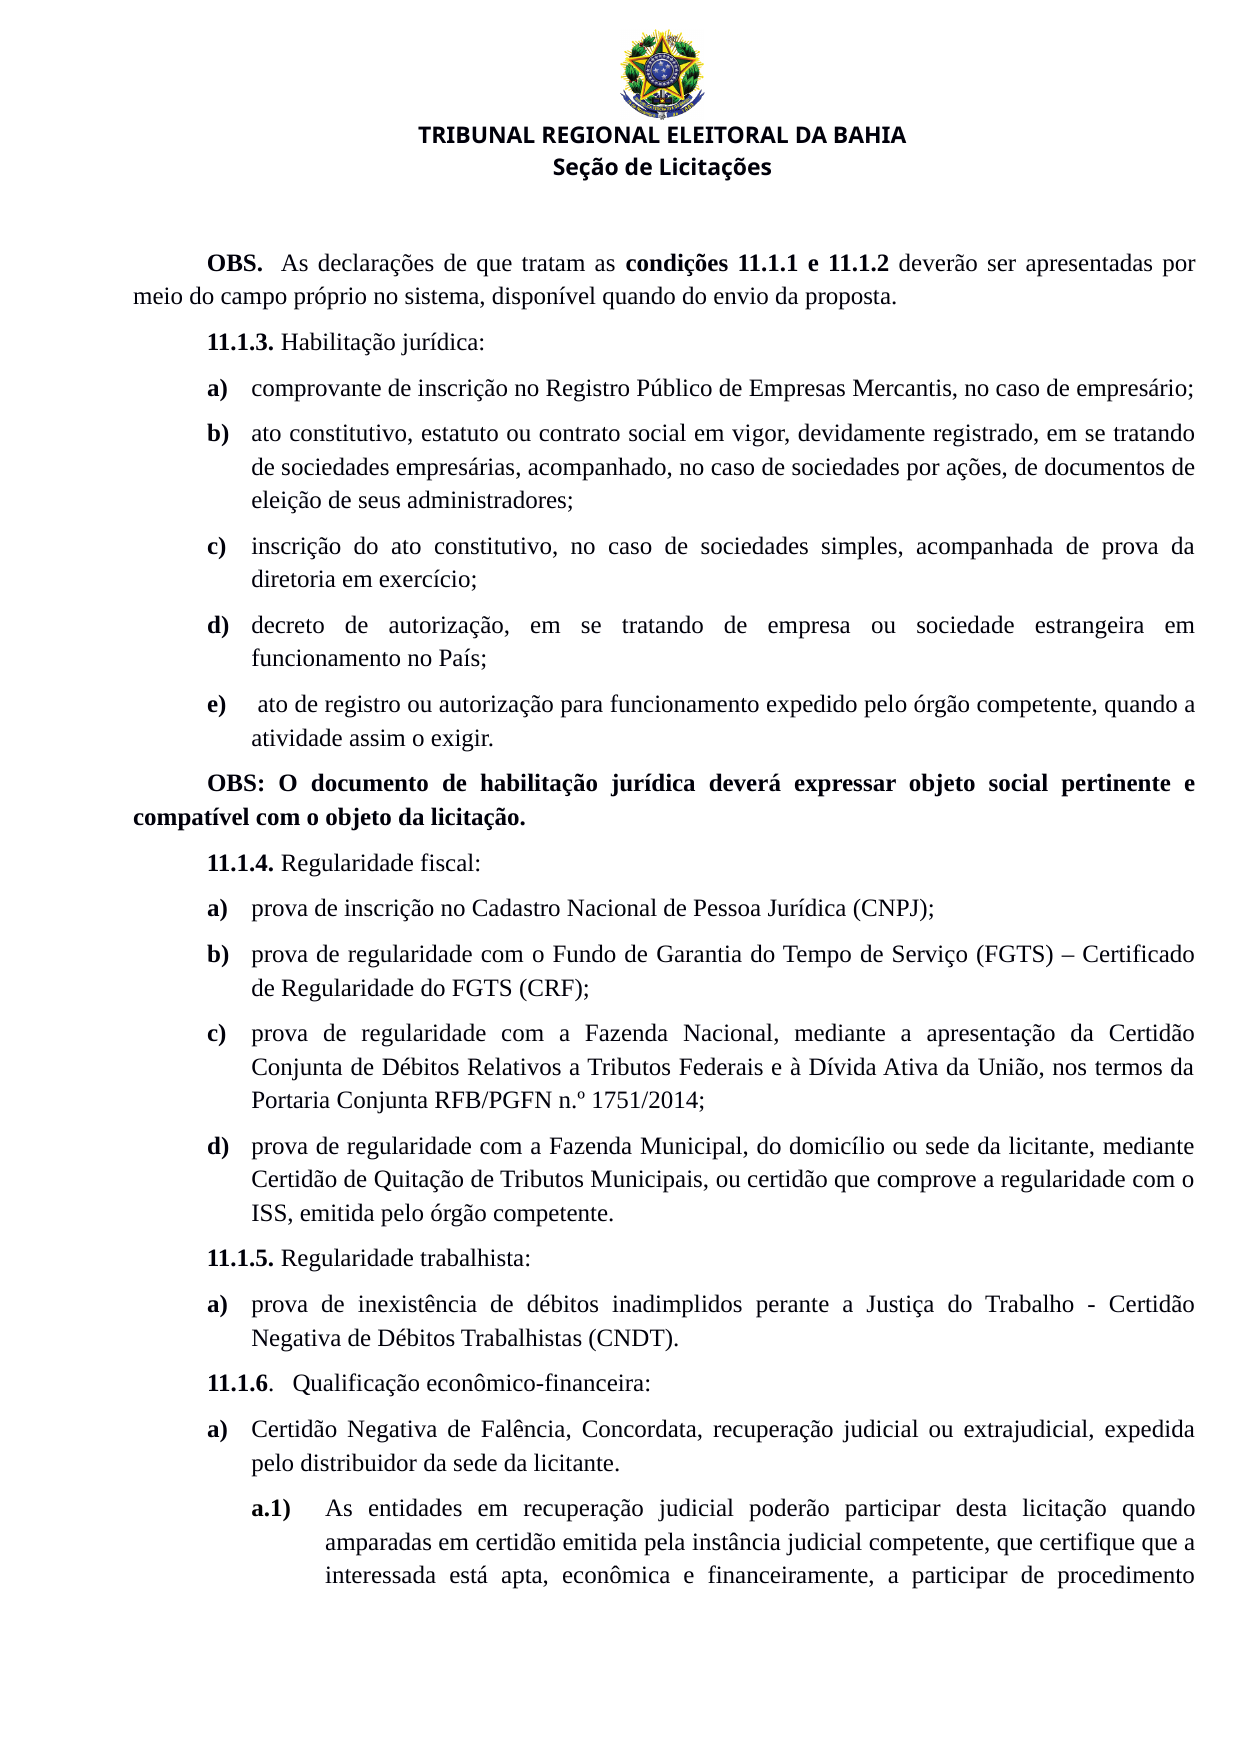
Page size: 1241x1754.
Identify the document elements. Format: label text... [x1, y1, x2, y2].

list prova de regularidade com a Fazenda Municipal, do domicílio ou sede da licitante, mediante Certidão de Quitação de Tributos Municipais, ou certidão que comprove a regularidade com o ISS, emitida pelo órgão competente. [207, 1128, 1196, 1228]
list decreto de autorização, em se tratando de empresa ou sociedade estrangeira em funcionamento no País; [207, 607, 1196, 673]
list inscrição do ato constitutivo, no caso de sociedades simples, acompanhada de prova da diretoria em exercício; [207, 528, 1196, 594]
text 11.1.3. Habilitação jurídica: [133, 323, 1196, 357]
list Certidão Negativa de Falência, Concordata, recuperação judicial ou extrajudicial, expedida pelo distribuidor da sede da licitante. [207, 1411, 1196, 1478]
list comprovante de inscrição no Registro Público de Empresas Mercantis, no caso de empresário; [207, 369, 1196, 403]
list prova de regularidade com o Fundo de Garantia do Tempo de Serviço (FGTS) – Certificado de Regularidade do FGTS (CRF); [207, 936, 1196, 1003]
text 11.1.6. Qualificação econômico-financeira: [207, 1365, 1196, 1398]
text 11.1.4. Regularidade fiscal: [133, 844, 1196, 878]
list OBS: O documento de habilitação jurídica deverá expressar objeto social pertinente e compatível com o objeto da licitação. [133, 765, 1196, 832]
text 11.1.5. Regularidade trabalhista: [133, 1240, 1196, 1273]
text OBS. As declarações de que tratam as condições 11.1.1 e 11.1.2 deverão ser apresentadas por meio do campo próprio no sistema, disponível quando do envio da proposta. [133, 244, 1196, 311]
list prova de regularidade com a Fazenda Nacional, mediante a apresentação da Certidão Conjunta de Débitos Relativos a Tributos Federais e à Dívida Ativa da União, nos termos da Portaria Conjunta RFB/PGFN n.º 1751/2014; [207, 1015, 1196, 1115]
list ato de registro ou autorização para funcionamento expedido pelo órgão competente, quando a atividade assim o exigir. [207, 686, 1196, 753]
list prova de inexistência de débitos inadimplidos perante a Justiça do Trabalho - Certidão Negativa de Débitos Trabalhistas (CNDT). [207, 1286, 1196, 1353]
list prova de inscrição no Cadastro Nacional de Pessoa Jurídica (CNPJ); [207, 890, 1196, 923]
list ato constitutivo, estatuto ou contrato social em vigor, devidamente registrado, em se tratando de sociedades empresárias, acompanhado, no caso de sociedades por ações, de documentos de eleição de seus administradores; [207, 415, 1196, 515]
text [251, 1490, 1196, 1590]
